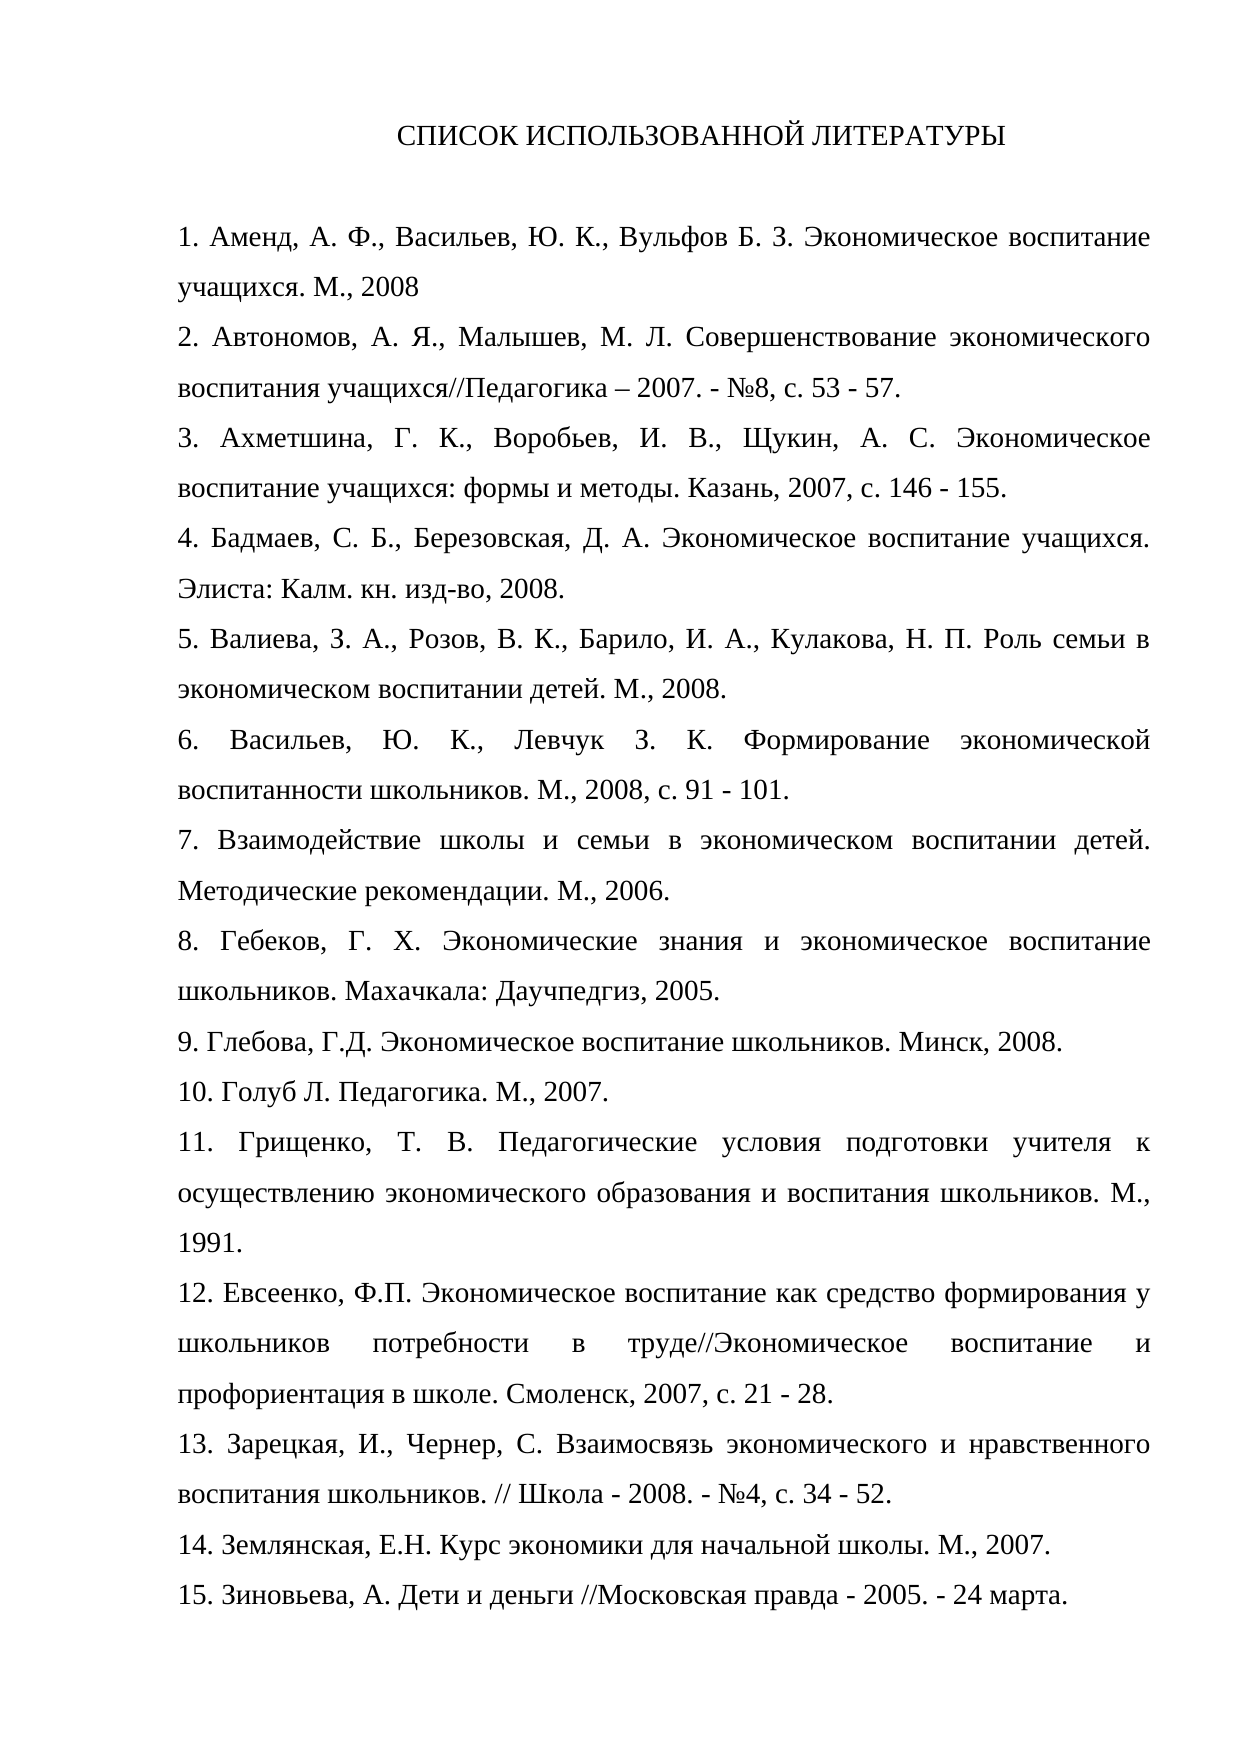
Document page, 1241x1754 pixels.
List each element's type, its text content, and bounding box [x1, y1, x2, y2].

text 12. Евсеенко, Ф.П. Экономическое воспитание как средство формирования у школьников потребности в труде//Экономическое воспитание и профориентация в школе. Смоленск, 2007, с. 21 - 28. [177, 1275, 1152, 1409]
text СПИСОК ИСПОЛЬЗОВАННОЙ ЛИТЕРАТУРЫ [177, 118, 1152, 152]
text 15. Зиновьева, А. Дети и деньги //Московская правда - 2005. - 24 марта. [177, 1577, 1152, 1611]
text 9. Глебова, Г.Д. Экономическое воспитание школьников. Минск, 2008. [177, 1024, 1152, 1057]
text 11. Грищенко, Т. В. Педагогические условия подготовки учителя к осуществлению экономического образования и воспитания школьников. М., 1991. [177, 1124, 1152, 1258]
text 4. Бадмаев, С. Б., Березовская, Д. А. Экономическое воспитание учащихся. Элиста: Калм. кн. изд-во, 2008. [177, 521, 1152, 604]
text 1. Аменд, А. Ф., Васильев, Ю. К., Вульфов Б. З. Экономическое воспитание учащихся. М., 2008 [177, 219, 1152, 303]
text 14. Землянская, Е.Н. Курс экономики для начальной школы. М., 2007. [177, 1527, 1152, 1560]
text 3. Ахметшина, Г. К., Воробьев, И. В., Щукин, А. С. Экономическое воспитание учащихся: формы и методы. Казань, 2007, с. 146 - 155. [177, 420, 1152, 504]
text 8. Гебеков, Г. Х. Экономические знания и экономическое воспитание школьников. Махачкала: Даучпедгиз, 2005. [177, 923, 1152, 1007]
text 6. Васильев, Ю. К., Левчук З. К. Формирование экономической воспитанности школьников. М., 2008, с. 91 - 101. [177, 722, 1152, 806]
text 7. Взаимодействие школы и семьи в экономическом воспитании детей. Методические рекомендации. М., 2006. [177, 822, 1152, 906]
text 2. Автономов, А. Я., Малышев, М. Л. Совершенствование экономического воспитания учащихся//Педагогика – 2007. - №8, с. 53 - 57. [177, 319, 1152, 403]
text 13. Зарецкая, И., Чернер, С. Взаимосвязь экономического и нравственного воспитания школьников. // Школа - 2008. - №4, с. 34 - 52. [177, 1426, 1152, 1510]
text 10. Голуб Л. Педагогика. М., 2007. [177, 1074, 1152, 1108]
text 5. Валиева, З. А., Розов, В. К., Барило, И. А., Кулакова, Н. П. Роль семьи в экономическом воспитании детей. М., 2008. [177, 621, 1152, 705]
